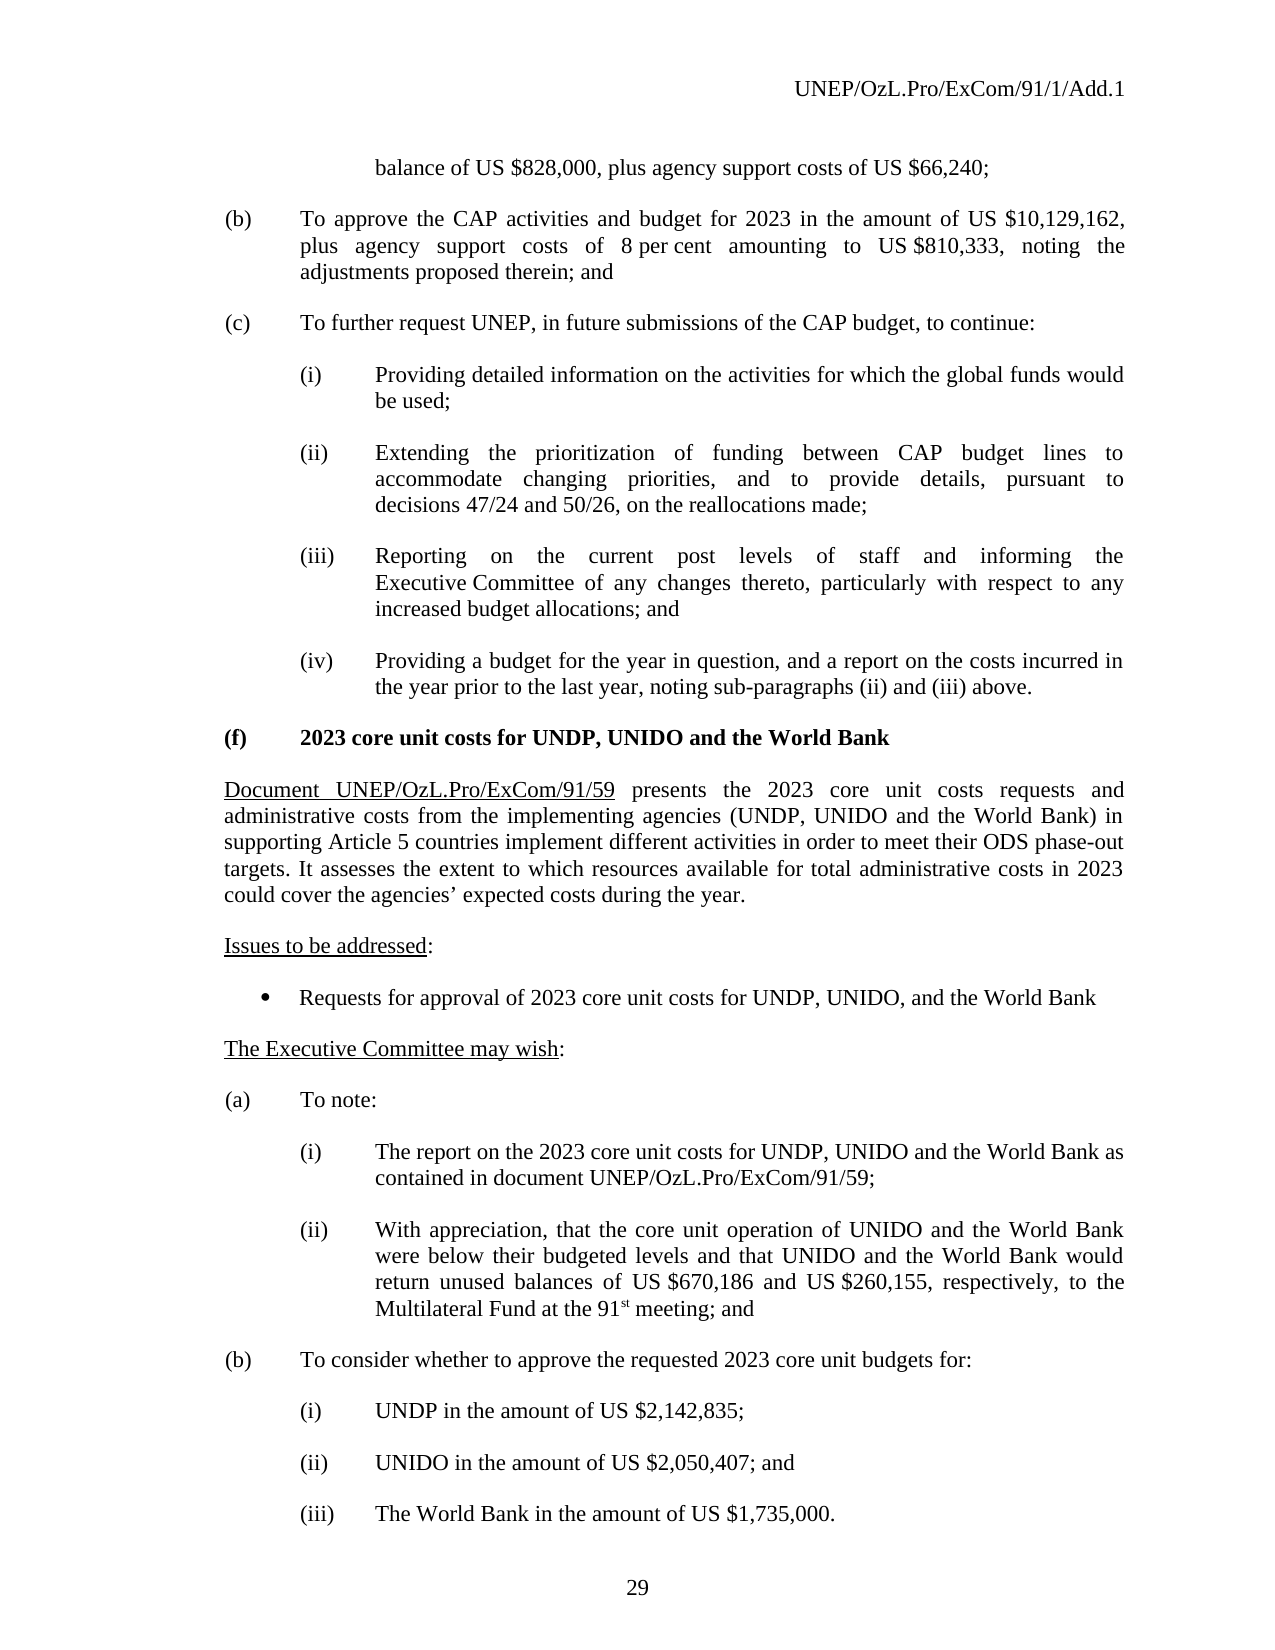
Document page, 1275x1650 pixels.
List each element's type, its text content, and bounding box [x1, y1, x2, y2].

text The Executive Committee may wish: [224, 1035, 1125, 1062]
subtitle To further request UNEP, in future submissions of the CAP budget, to continue: [225, 309, 1125, 336]
subtitle To note: [225, 1087, 1125, 1113]
subtitle To approve the CAP activities and budget for 2023 in the amount of US $10,129,162, plus agency support costs of 8 per cent amounting to US $810,333, noting the adjustments proposed therein; and [225, 205, 1125, 284]
list UNDP in the amount of US $2,142,835; [300, 1397, 1125, 1424]
list With appreciation, that the core unit operation of UNIDO and the World Bank were below their budgeted levels and that UNIDO and the World Bank would return unused balances of US $670,186 and US $260,155, respectively, to the Multilateral Fund at the 91st meeting; and [300, 1216, 1125, 1321]
list Requests for approval of 2023 core unit costs for UNDP, UNIDO, and the World Bank [261, 984, 1125, 1010]
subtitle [300, 154, 1125, 180]
list The report on the 2023 core unit costs for UNDP, UNIDO and the World Bank as contained in document UNEP/OzL.Pro/ExCom/91/59; [300, 1138, 1125, 1191]
list UNIDO in the amount of US $2,050,407; and [300, 1449, 1125, 1475]
list To consider whether to approve the requested 2023 core unit budgets for: [225, 1346, 1125, 1372]
subtitle Reporting on the current post levels of staff and informing the Executive Committee of any changes thereto, particularly with respect to any increased budget allocations; and [300, 543, 1125, 622]
text Issues to be addressed: [224, 932, 1125, 959]
subtitle Providing detailed information on the activities for which the global funds would be used; [300, 361, 1125, 413]
subtitle Extending the prioritization of funding between CAP budget lines to accommodate changing priorities, and to provide details, pursuant to decisions 47/24 and 50/26, on the reallocations made; [300, 438, 1125, 518]
list The World Bank in the amount of US $1,735,000. [300, 1500, 1125, 1526]
subtitle Providing a budget for the year in question, and a report on the costs incurred in the year prior to the last year, noting sub-paragraphs (ii) and (iii) above. [300, 647, 1125, 699]
text Document UNEP/OzL.Pro/ExCom/91/59 presents the 2023 core unit costs requests and administrative costs from the implementing agencies (UNDP, UNIDO and the World Bank) in supporting Article 5 countries implement different activities in order to meet their ODS phase-out targets. It assesses the extent to which resources available for total administrative costs in 2023 could cover the agencies’ expected costs during the year. [224, 776, 1125, 907]
text (f) 2023 core unit costs for UNDP, UNIDO and the World Bank [224, 724, 1125, 751]
